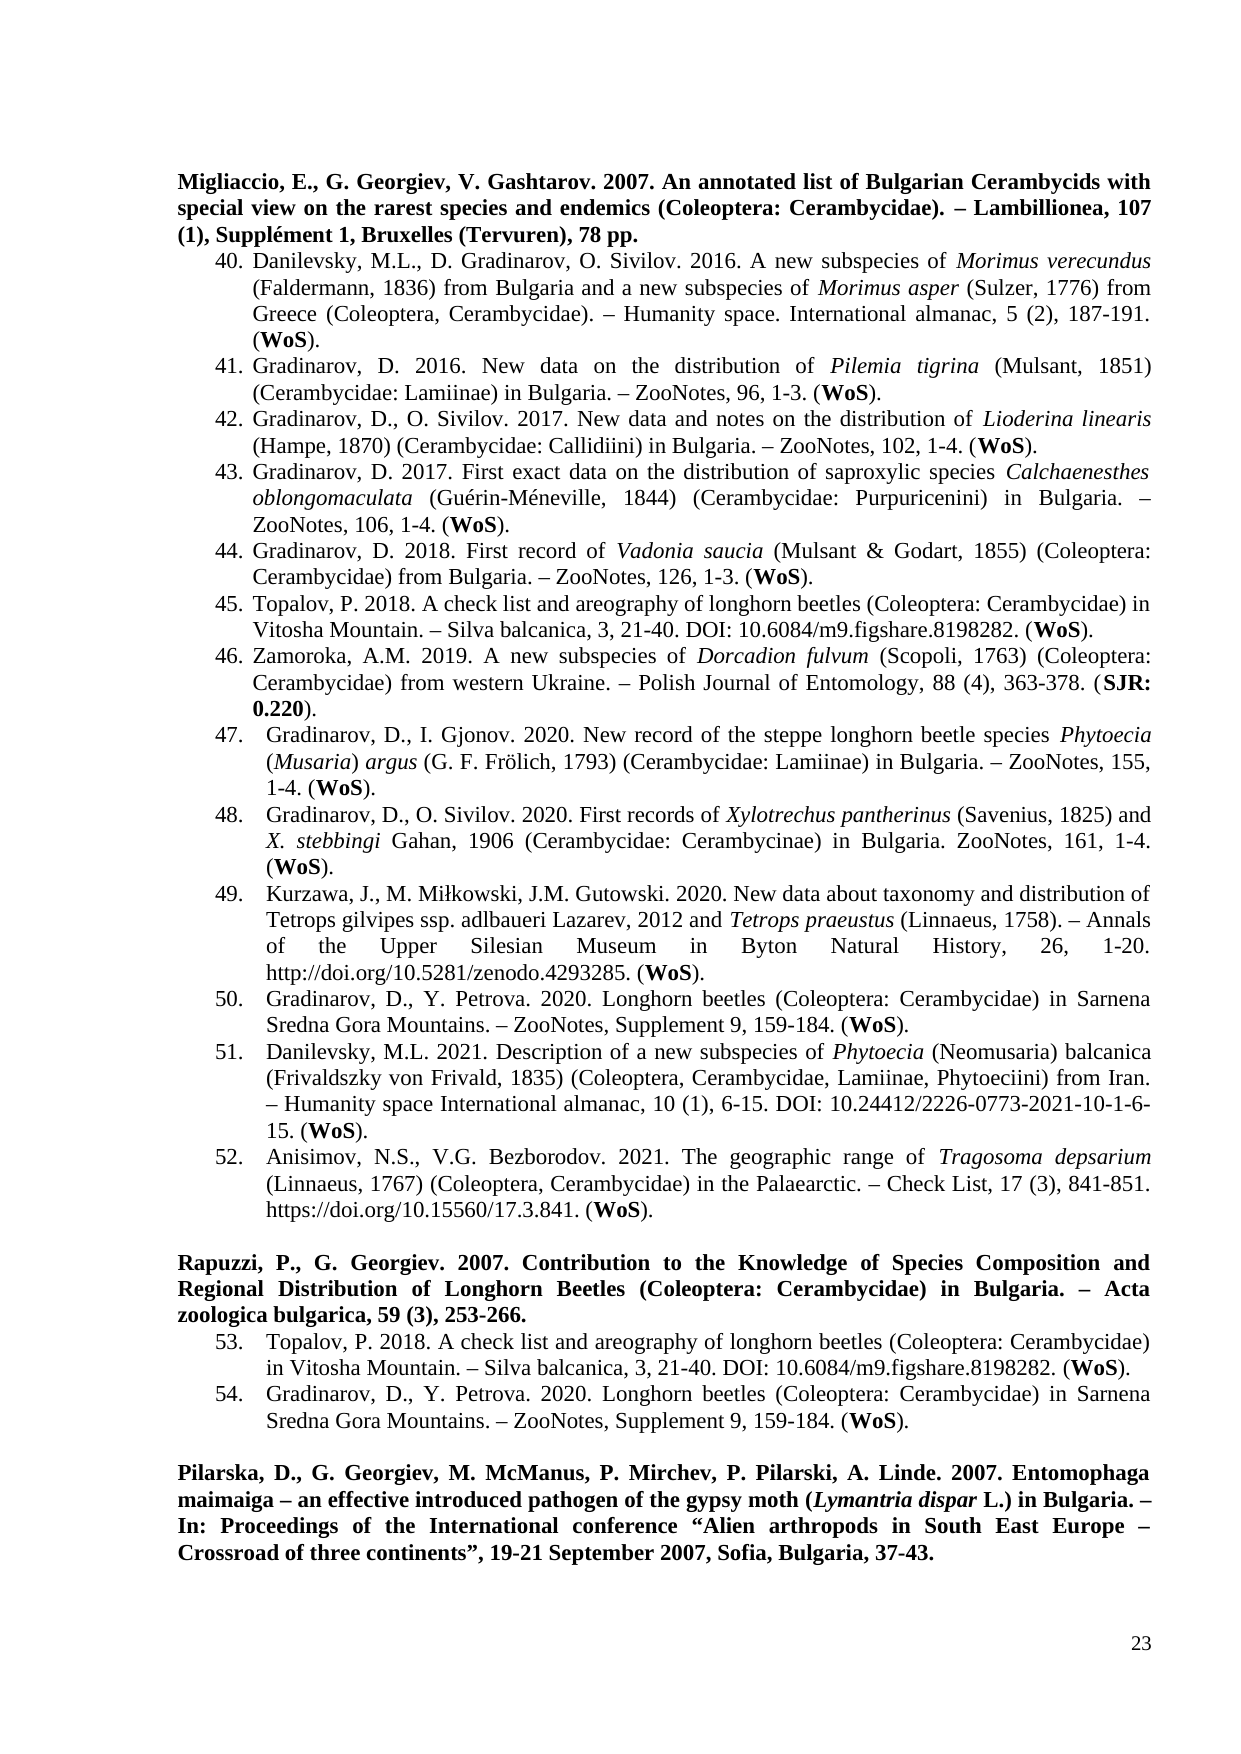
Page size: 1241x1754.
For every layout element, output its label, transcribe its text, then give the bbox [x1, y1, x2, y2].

list Danilevsky, M.L., D. Gradinarov, O. Sivilov. 2016. A new subspecies of Morimus verecundus (Faldermann, 1836) from Bulgaria and a new subspecies of Morimus asper (Sulzer, 1776) from Greece (Coleoptera, Cerambycidae). – Humanity space. International almanac, 5 (2), 187-191. (WoS). [215, 247, 1152, 353]
list Gradinarov, D., O. Sivilov. 2020. First records of Xylotrechus pantherinus (Savenius, 1825) and X. stebbingi Gahan, 1906 (Cerambycidae: Cerambycinae) in Bulgaria. ZooNotes, 161, 1-4. (WoS). [215, 801, 1152, 880]
text Rapuzzi, P., G. Georgiev. 2007. Contribution to the Knowledge of Species Composition and Regional Distribution of Longhorn Beetles (Coleoptera: Cerambycidae) in Bulgaria. – Acta zoologica bulgarica, 59 (3), 253-266. [177, 1249, 1152, 1328]
list Zamoroka, A.M. 2019. A new subspecies of Dorcadion fulvum (Scopoli, 1763) (Coleoptera: Cerambycidae) from western Ukraine. – Polish Journal of Entomology, 88 (4), 363-378. (SJR: 0.220). [215, 642, 1152, 722]
list Topalov, P. 2018. A check list and areography of longhorn beetles (Coleoptera: Cerambycidae) in Vitosha Mountain. – Silva balcanica, 3, 21-40. DOI: 10.6084/m9.figshare.8198282. (WoS). [215, 590, 1152, 642]
list Gradinarov, D. 2016. New data on the distribution of Pilemia tigrina (Mulsant, 1851) (Cerambycidae: Lamiinae) in Bulgaria. – ZooNotes, 96, 1-3. (WoS). [215, 353, 1152, 405]
list Gradinarov, D. 2017. First exact data on the distribution of saproxylic species Calchaenesthes oblongomaculata (Guérin-Méneville, 1844) (Cerambycidae: Purpuricenini) in Bulgaria. – ZooNotes, 106, 1-4. (WoS). [215, 458, 1152, 537]
list Gradinarov, D., I. Gjonov. 2020. New record of the steppe longhorn beetle species Phytoecia (Musaria) argus (G. F. Frölich, 1793) (Cerambycidae: Lamiinae) in Bulgaria. – ZooNotes, 155, 1-4. (WoS). [215, 722, 1152, 801]
list Gradinarov, D. 2018. First record of Vadonia saucia (Mulsant & Godart, 1855) (Coleoptera: Cerambycidae) from Bulgaria. – ZooNotes, 126, 1-3. (WoS). [215, 537, 1152, 590]
list Danilevsky, M.L. 2021. Description of a new subspecies of Phytoecia (Neomusaria) balcanica (Frivaldszky von Frivald, 1835) (Coleoptera, Cerambycidae, Lamiinae, Phytoeciini) from Iran. – Humanity space International almanac, 10 (1), 6-15. DOI: 10.24412/2226-0773-2021-10-1-6-15. (WoS). [215, 1038, 1152, 1143]
list Anisimov, N.S., V.G. Bezborodov. 2021. The geographic range of Tragosoma depsarium (Linnaeus, 1767) (Coleoptera, Cerambycidae) in the Palaearctic. – Check List, 17 (3), 841-851. https://doi.org/10.15560/17.3.841. (WoS). [215, 1143, 1152, 1222]
text Migliaccio, E., G. Georgiev, V. Gashtarov. 2007. An annotated list of Bulgarian Cerambycids with special view on the rarest species and endemics (Coleoptera: Cerambycidae). – Lambillionea, 107 (1), Supplément 1, Bruxelles (Tervuren), 78 pp. [177, 168, 1152, 247]
list Gradinarov, D., Y. Petrova. 2020. Longhorn beetles (Coleoptera: Cerambycidae) in Sarnena Sredna Gora Mountains. – ZooNotes, Supplement 9, 159-184. (WoS). [215, 1380, 1152, 1433]
text Pilarska, D., G. Georgiev, M. McManus, P. Mirchev, P. Pilarski, A. Linde. 2007. Entomophaga maimaiga – an effective introduced pathogen of the gypsy moth (Lymantria dispar L.) in Bulgaria. – In: Proceedings of the International conference “Alien arthropods in South East Europe – Crossroad of three continents”, 19-21 September 2007, Sofia, Bulgaria, 37-43. [177, 1459, 1152, 1565]
list Topalov, P. 2018. A check list and areography of longhorn beetles (Coleoptera: Cerambycidae) in Vitosha Mountain. – Silva balcanica, 3, 21-40. DOI: 10.6084/m9.figshare.8198282. (WoS). [215, 1328, 1152, 1380]
list Kurzawa, J., M. Miłkowski, J.M. Gutowski. 2020. New data about taxonomy and distribution of Tetrops gilvipes ssp. adlbaueri Lazarev, 2012 and Tetrops praeustus (Linnaeus, 1758). – Annals of the Upper Silesian Museum in Byton Natural History, 26, 1-20. http://doi.org/10.5281/zenodo.4293285. (WoS). [215, 880, 1152, 985]
list Gradinarov, D., Y. Petrova. 2020. Longhorn beetles (Coleoptera: Cerambycidae) in Sarnena Sredna Gora Mountains. – ZooNotes, Supplement 9, 159-184. (WoS). [215, 985, 1152, 1038]
list Gradinarov, D., O. Sivilov. 2017. New data and notes on the distribution of Lioderina linearis (Hampe, 1870) (Cerambycidae: Callidiini) in Bulgaria. – ZooNotes, 102, 1-4. (WoS). [215, 405, 1152, 458]
